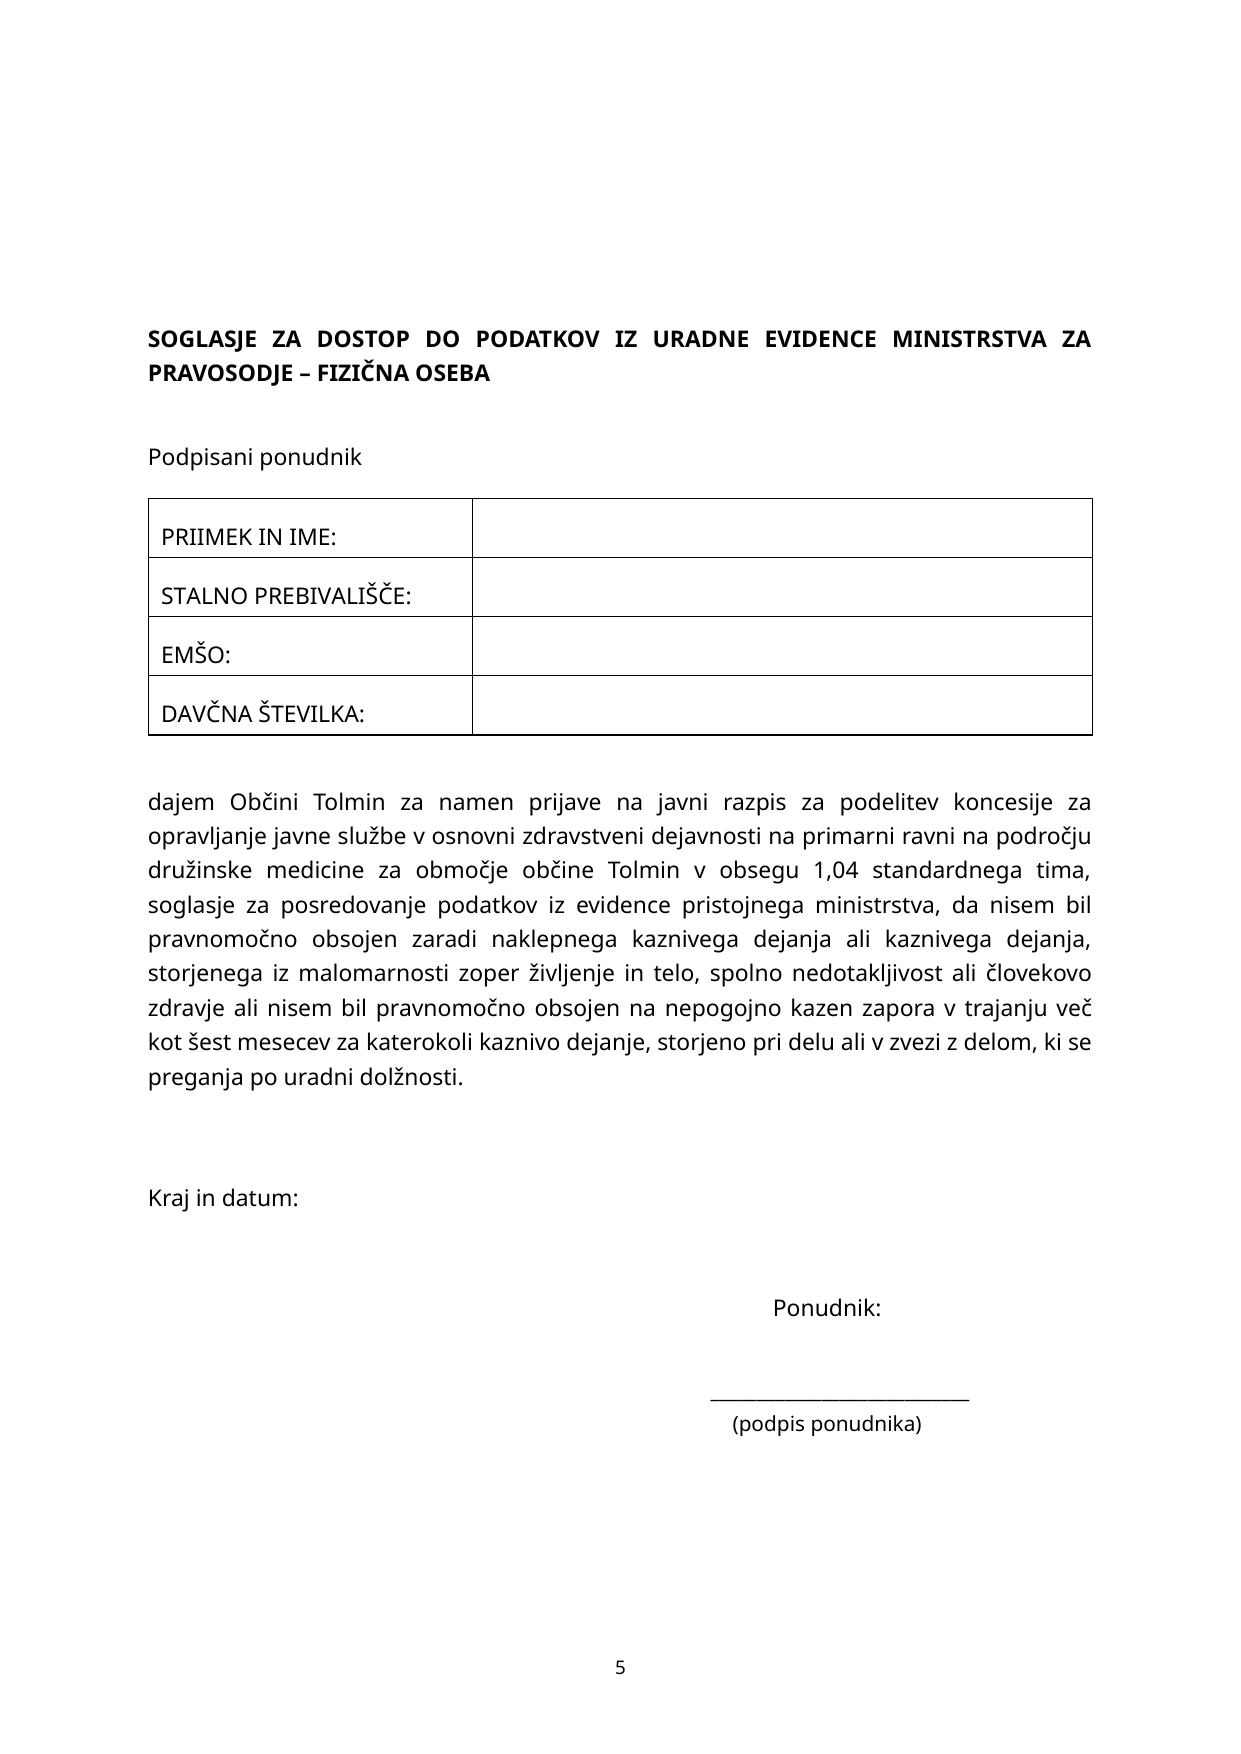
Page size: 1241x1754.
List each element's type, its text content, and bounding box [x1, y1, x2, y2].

table_cell [473, 676, 1092, 734]
text SOGLASJE ZA DOSTOP DO PODATKOV IZ URADNE EVIDENCE MINISTRSTVA ZA PRAVOSODJE – FIZIČNA OSEBA [148, 323, 1093, 388]
text (podpis ponudnika) [723, 1409, 930, 1438]
table_header [473, 499, 1092, 557]
text ____________________________ [679, 1376, 1000, 1404]
table_cell STALNO PREBIVALIŠČE: [149, 558, 472, 616]
table_cell [473, 617, 1092, 675]
text Podpisani ponudnik [148, 441, 1093, 473]
table_header PRIIMEK IN IME: [149, 499, 472, 557]
text dajem Občini Tolmin za namen prijave na javni razpis za podelitev koncesije za opravljanje javne službe v osnovni zdravstveni dejavnosti na primarni ravni na področju družinske medicine za območje občine Tolmin v obsegu 1,04 standardnega tima, soglasje za posredovanje podatkov iz evidence pristojnega ministrstva, da nisem bil pravnomočno obsojen zaradi naklepnega kaznivega dejanja ali kaznivega dejanja, storjenega iz malomarnosti zoper življenje in telo, spolno nedotakljivost ali človekovo zdravje ali nisem bil pravnomočno obsojen na nepogojno kazen zapora v trajanju več kot šest mesecev za katerokoli kaznivo dejanje, storjeno pri delu ali v zvezi z delom, ki se preganja po uradni dolžnosti. [148, 785, 1093, 1092]
text Ponudnik: [723, 1292, 930, 1323]
table_cell EMŠO: [149, 617, 472, 675]
text Kraj in datum: [148, 1182, 1093, 1213]
table_cell [473, 558, 1092, 616]
table_cell DAVČNA ŠTEVILKA: [149, 676, 472, 734]
